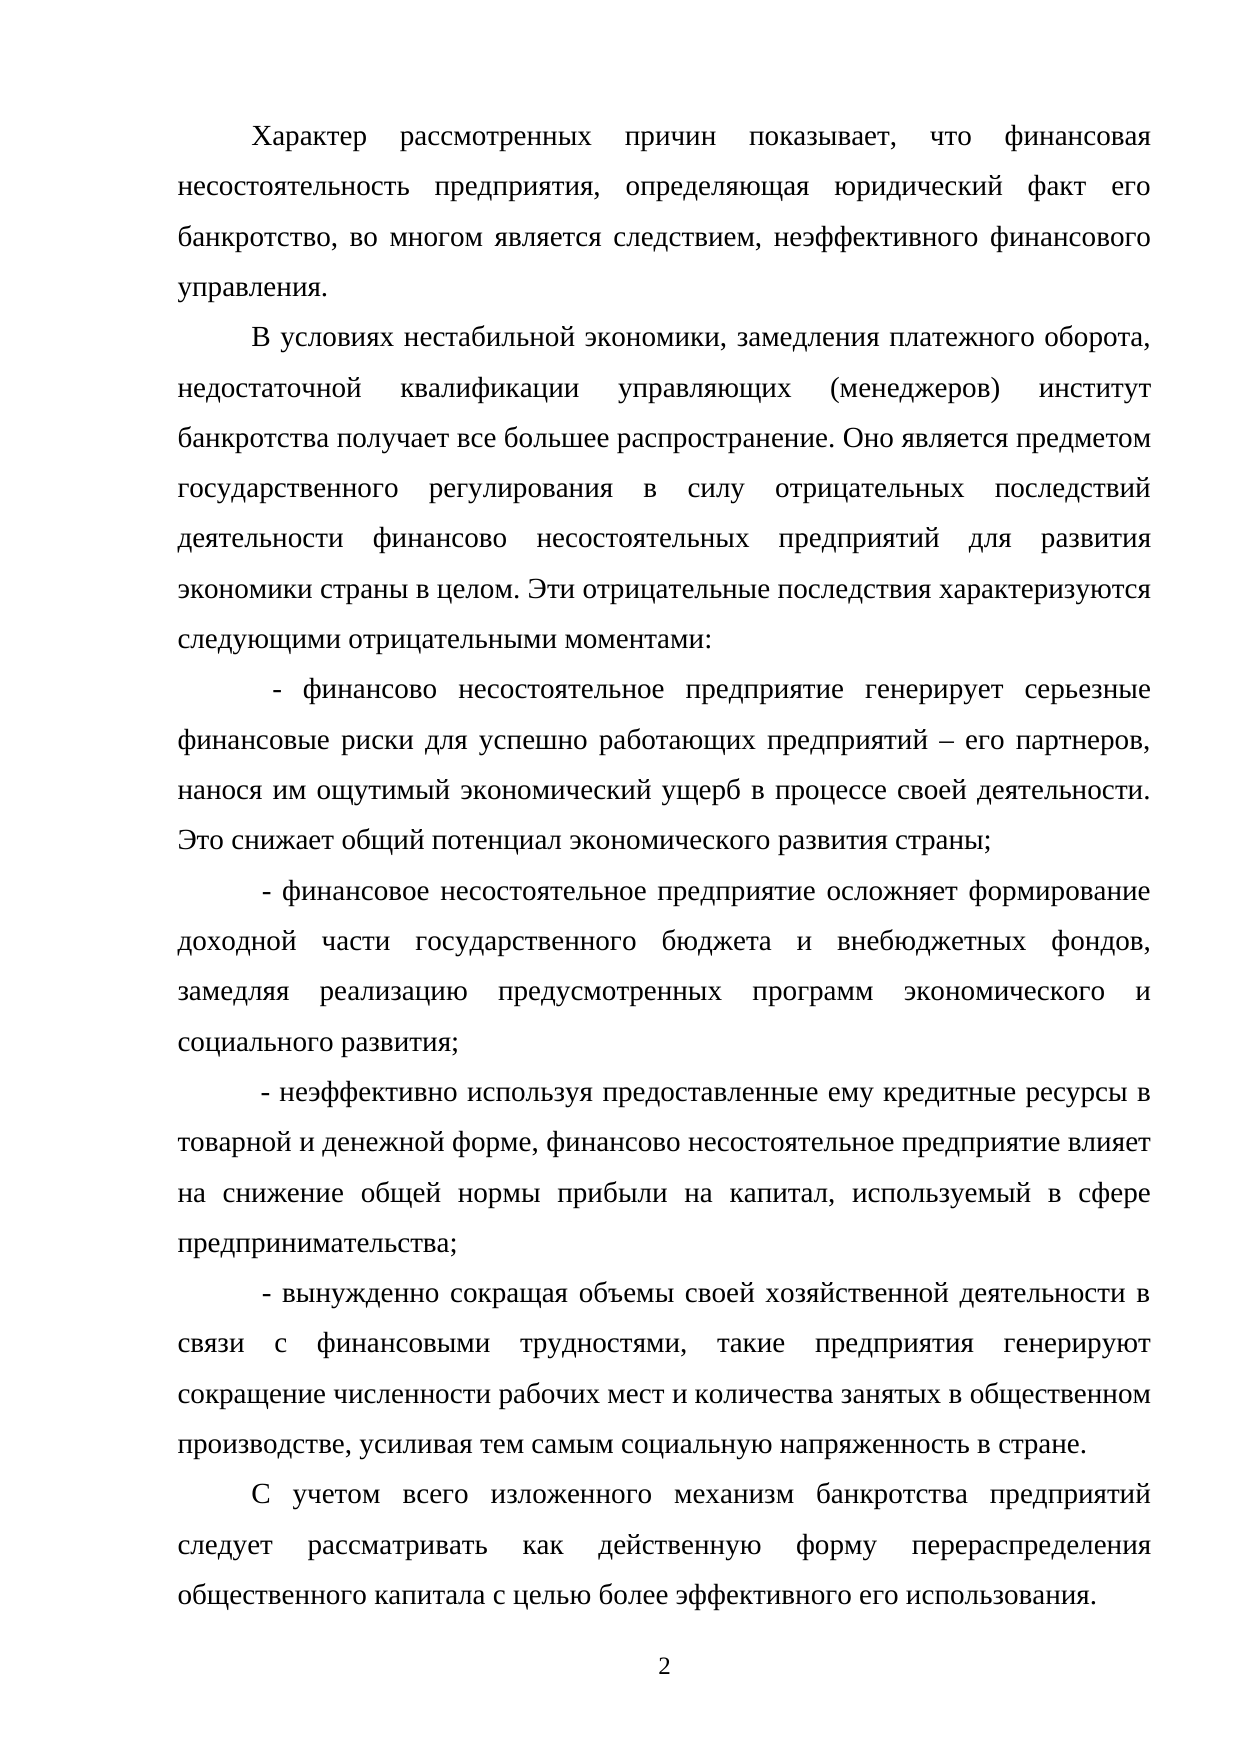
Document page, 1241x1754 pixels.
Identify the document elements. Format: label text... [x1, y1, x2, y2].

text - неэффективно используя предоставленные ему кредитные ресурсы в товарной и денежной форме, финансово несостоятельное предприятие влияет на снижение общей нормы прибыли на капитал, используемый в сфере предпринимательства; [177, 1074, 1152, 1258]
text - финансовое несостоятельное предприятие осложняет формирование доходной части государственного бюджета и внебюджетных фондов, замедляя реализацию предусмотренных программ экономического и социального развития; [177, 873, 1152, 1057]
text - финансово несостоятельное предприятие генерирует серьезные финансовые риски для успешно работающих предприятий – его партнеров, нанося им ощутимый экономический ущерб в процессе своей деятельности. Это снижает общий потенциал экономического развития страны; [177, 672, 1152, 856]
text Характер рассмотренных причин показывает, что финансовая несостоятельность предприятия, определяющая юридический факт его банкротство, во многом является следствием, неэффективного финансового управления. [177, 118, 1152, 303]
text В условиях нестабильной экономики, замедления платежного оборота, недостаточной квалификации управляющих (менеджеров) институт банкротства получает все большее распространение. Оно является предметом государственного регулирования в силу отрицательных последствий деятельности финансово несостоятельных предприятий для развития экономики страны в целом. Эти отрицательные последствия характеризуются следующими отрицательными моментами: [177, 319, 1152, 655]
text С учетом всего изложенного механизм банкротства предприятий следует рассматривать как действенную форму перераспределения общественного капитала с целью более эффективного его использования. [177, 1477, 1152, 1611]
text - вынужденно сокращая объемы своей хозяйственной деятельности в связи с финансовыми трудностями, такие предприятия генерируют сокращение численности рабочих мест и количества занятых в общественном производстве, усиливая тем самым социальную напряженность в стране. [177, 1275, 1152, 1460]
